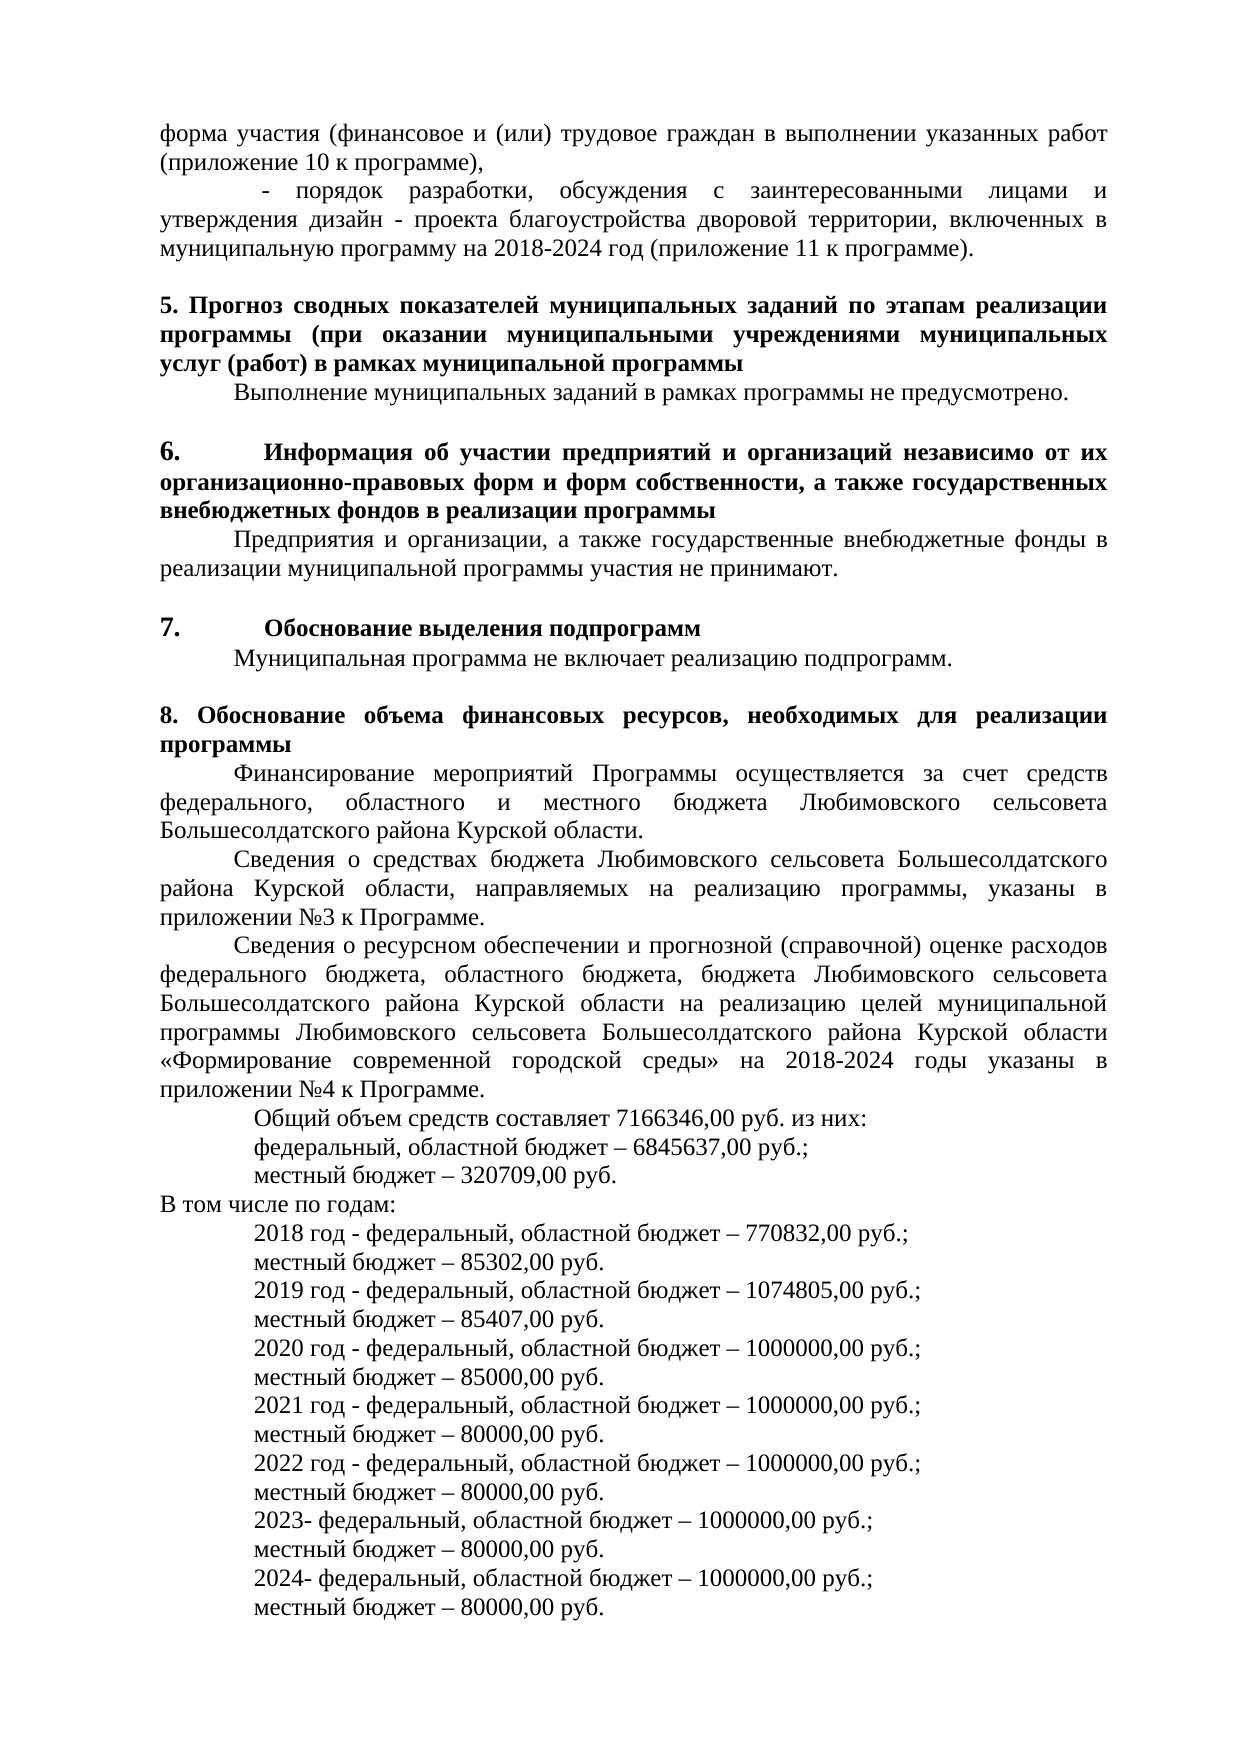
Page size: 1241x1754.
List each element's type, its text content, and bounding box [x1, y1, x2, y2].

text - порядок разработки, обсуждения с заинтересованными лицами и утверждения дизайн - проекта благоустройства дворовой территории, включенных в муниципальную программу на 2018-2024 год (приложение 11 к программе). [159, 176, 1108, 262]
text местный бюджет – 80000,00 руб. [159, 1419, 1110, 1448]
text Выполнение муниципальных заданий в рамках программы не предусмотрено. [159, 377, 1108, 406]
text 2024- федеральный, областной бюджет – 1000000,00 руб.; [159, 1563, 1110, 1592]
text местный бюджет – 85302,00 руб. [159, 1247, 1110, 1275]
text Сведения о средствах бюджета Любимовского сельсовета Большесолдатского района Курской области, направляемых на реализацию программы, указаны в приложении №3 к Программе. [159, 844, 1108, 930]
text 2018 год - федеральный, областной бюджет – 770832,00 руб.; [159, 1218, 1110, 1247]
list Информация об участии предприятий и организаций независимо от их организационно-правовых форм и форм собственности, а также государственных внебюджетных фондов в реализации программы [159, 434, 1108, 524]
text Муниципальная программа не включает реализацию подпрограмм. [159, 643, 1110, 672]
text Сведения о ресурсном обеспечении и прогнозной (справочной) оценке расходов федерального бюджета, областного бюджета, бюджета Любимовского сельсовета Большесолдатского района Курской области на реализацию целей муниципальной программы Любимовского сельсовета Большесолдатского района Курской области «Формирование современной городской среды» на 2018-2024 годы указаны в приложении №4 к Программе. [159, 930, 1108, 1103]
text 2020 год - федеральный, областной бюджет – 1000000,00 руб.; [159, 1333, 1110, 1362]
text местный бюджет – 320709,00 руб. [159, 1160, 1110, 1189]
text 2019 год - федеральный, областной бюджет – 1074805,00 руб.; [159, 1275, 1110, 1304]
text Предприятия и организации, а также государственные внебюджетные фонды в реализации муниципальной программы участия не принимают. [159, 524, 1108, 582]
text 8. Обоснование объема финансовых ресурсов, необходимых для реализации программы [159, 700, 1108, 758]
text местный бюджет – 80000,00 руб. [159, 1477, 1110, 1505]
text местный бюджет – 80000,00 руб. [159, 1592, 1110, 1620]
text Общий объем средств составляет 7166346,00 руб. из них: [159, 1103, 1110, 1132]
text В том числе по годам: [159, 1189, 1110, 1218]
text местный бюджет – 85407,00 руб. [159, 1304, 1110, 1333]
text 2022 год - федеральный, областной бюджет – 1000000,00 руб.; [159, 1448, 1110, 1477]
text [159, 118, 1108, 176]
text местный бюджет – 80000,00 руб. [159, 1534, 1110, 1563]
text федеральный, областной бюджет – 6845637,00 руб.; [159, 1132, 1110, 1160]
list Обоснование выделения подпрограмм [159, 611, 1110, 643]
text 2021 год - федеральный, областной бюджет – 1000000,00 руб.; [159, 1390, 1110, 1419]
text местный бюджет – 85000,00 руб. [159, 1362, 1110, 1390]
text Финансирование мероприятий Программы осуществляется за счет средств федерального, областного и местного бюджета Любимовского сельсовета Большесолдатского района Курской области. [159, 758, 1108, 844]
text 5. Прогноз сводных показателей муниципальных заданий по этапам реализации программы (при оказании муниципальными учреждениями муниципальных услуг (работ) в рамках муниципальной программы [159, 291, 1108, 377]
text 2023- федеральный, областной бюджет – 1000000,00 руб.; [159, 1505, 1110, 1534]
